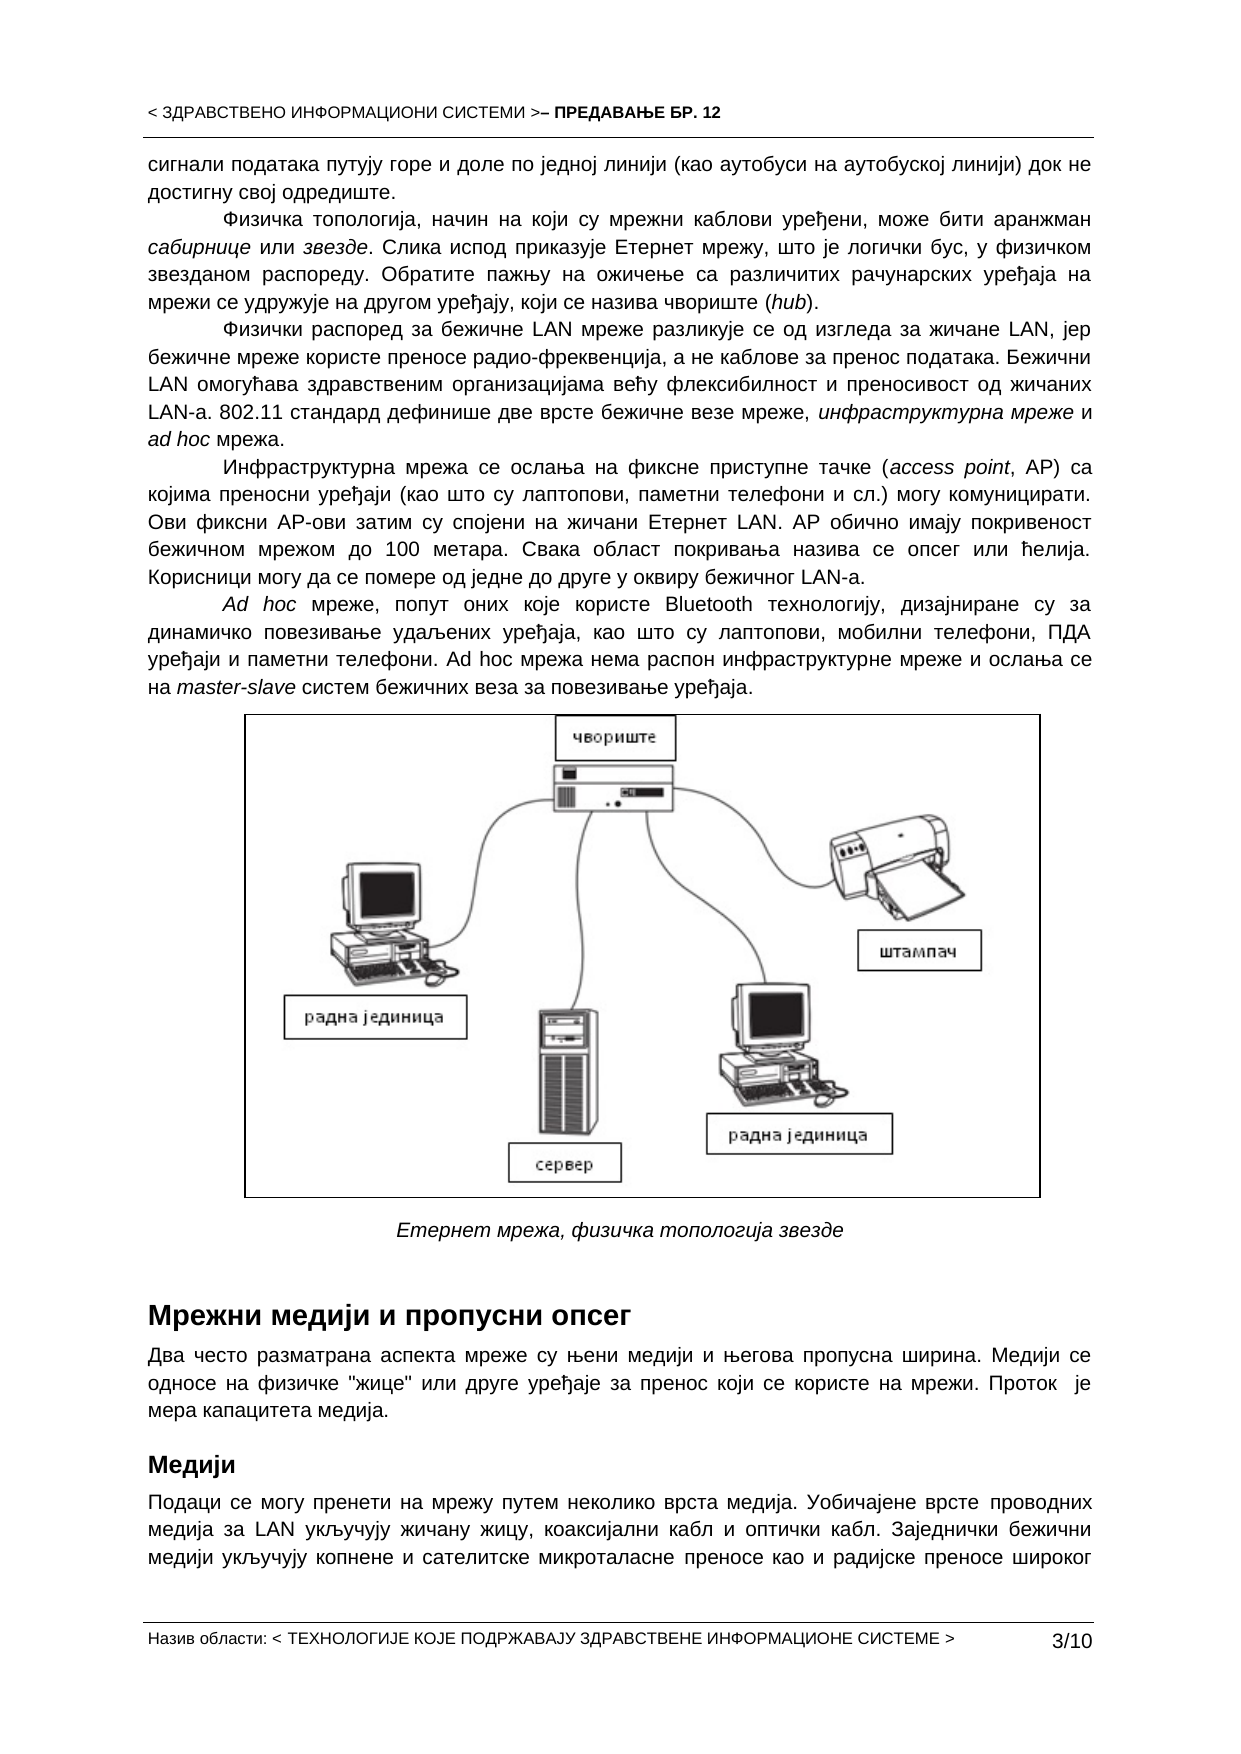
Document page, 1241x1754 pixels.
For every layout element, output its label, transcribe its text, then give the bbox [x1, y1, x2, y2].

picture [246, 715, 1039, 1197]
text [148, 1490, 1092, 1569]
text Инфраструктурна мрежа се ослања на фиксне приступне тачке (access point, AP) са којима преносни уређаји (као што су лаптопови, паметни телефони и сл.) могу комуницирати. Ови фиксни AP-ови затим су спојени на жичани Етернет LAN. AP обично имају покривеност бежичном мрежом до 100 метара. Свака област покривања назива се опсег или ћелија. Корисници могу да се помере од једне до друге у оквиру бежичног LAN-а. [148, 454, 1092, 588]
text Два често разматрана аспекта мреже су њени медији и његова пропусна ширина. Медији се односе на физичке "жице" или друге уређаје за пренос који се користе на мрежи. Проток је мера капацитета медија. [148, 1343, 1092, 1422]
text Физичка топологија, начин на који су мрежни каблови уређени, може бити аранжман сабирнице или звезде. Слика испод приказује Етернет мрежу, што је логички бус, у физичком звезданом распореду. Обратите пажњу на ожичење са различитих рачунарских уређаја на мрежи се удружује на другом уређају, који се назива чвориште (hub). [148, 207, 1092, 313]
subtitle Мрежни медији и пропусни опсег [148, 1298, 1092, 1332]
subtitle Медији [148, 1450, 1092, 1479]
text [148, 152, 1092, 203]
text Физички распоред за бежичне LAN мреже разликује се од изгледа за жичане LAN, јер бежичне мреже користе преносе радио-фреквенција, а не каблове за пренос података. Бежични LAN омогућава здравственим организацијама већу флексибилност и преносивост од жичаних LAN-а. 802.11 стандард дефинише две врсте бежичне везе мреже, инфраструктурна мреже и ad hoc мрежа. [148, 317, 1092, 451]
text Ad hoc мреже, попут оних које користе Bluetooth технологију, дизајниране су за динамичко повезивање удаљених уређаја, као што су лаптопови, мобилни телефони, ПДА уређаји и паметни телефони. Ad hoc мрежа нема распон инфраструктурне мреже и ослања се на master-slave систем бежичних веза за повезивање уређаја. [148, 592, 1092, 698]
